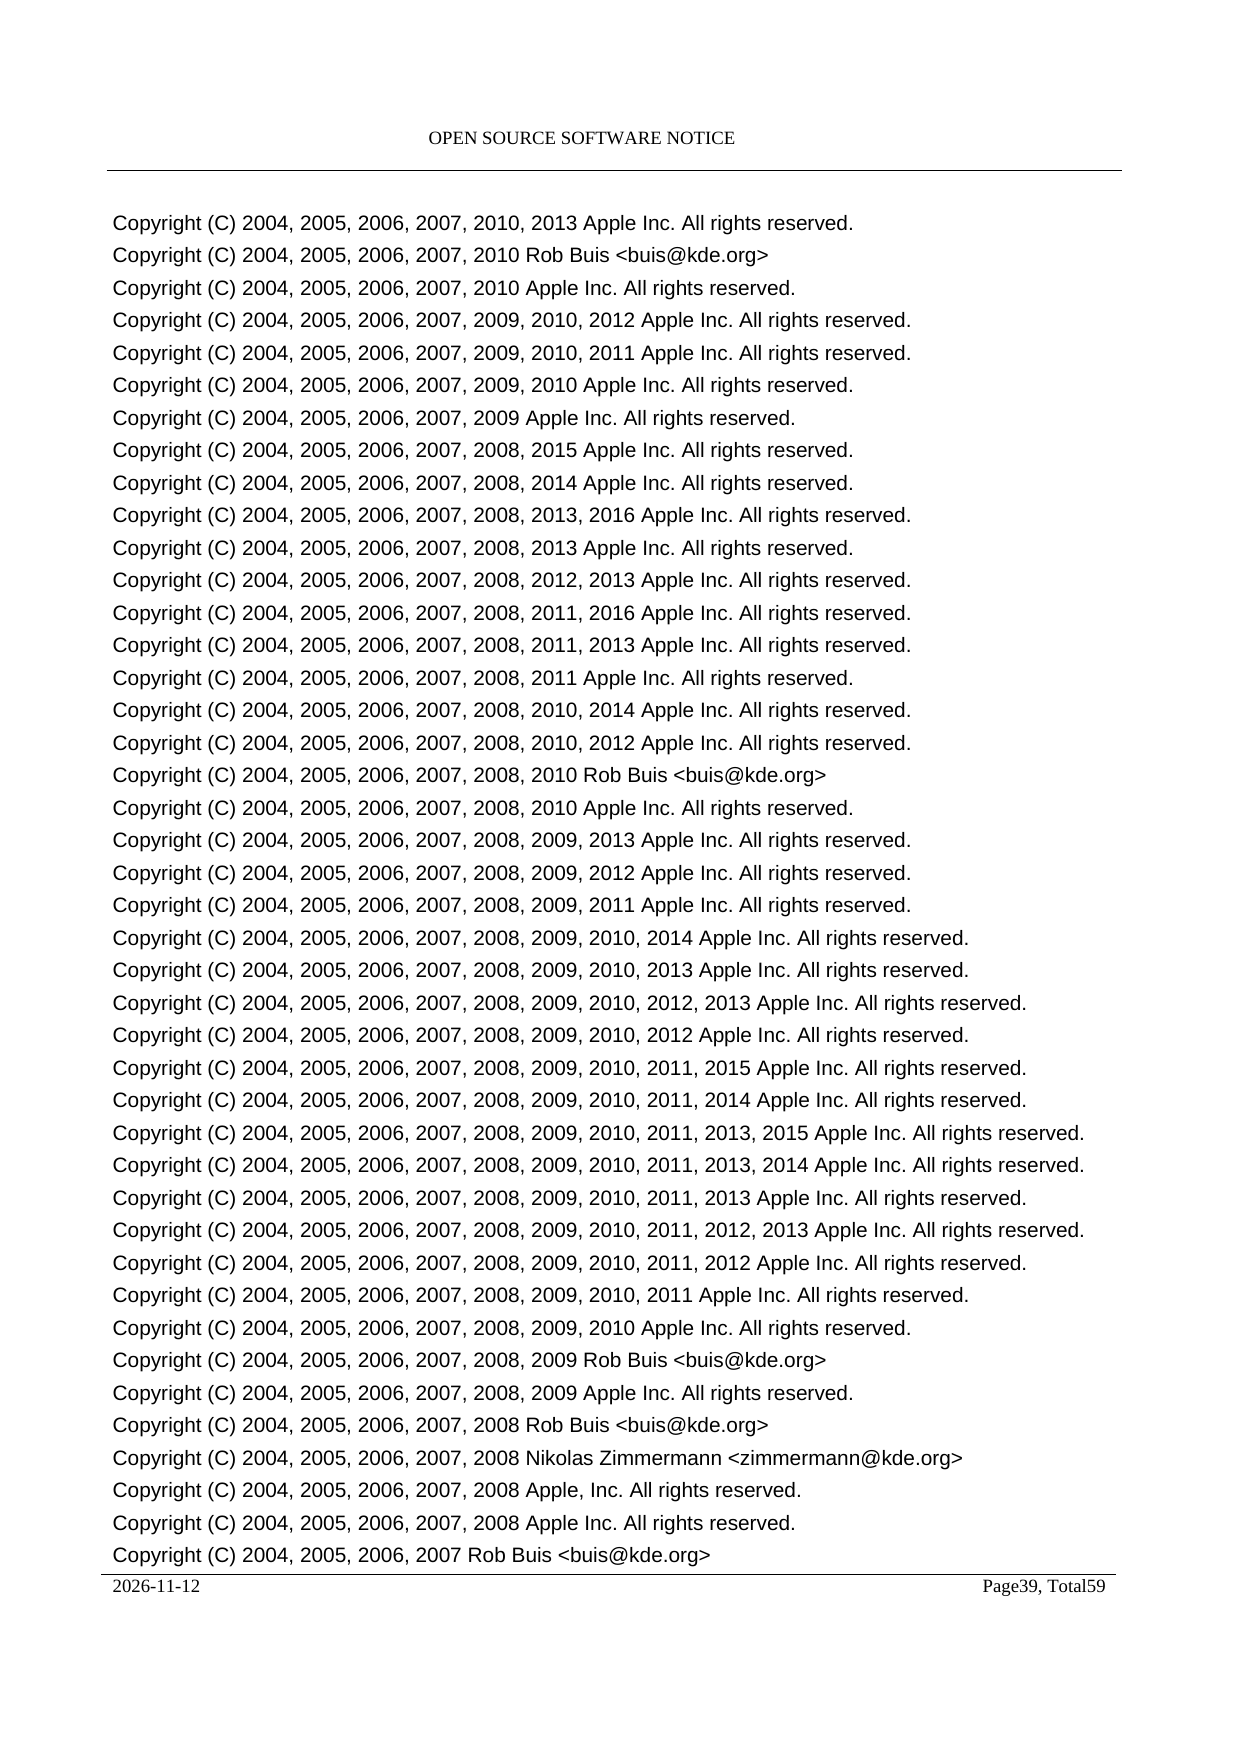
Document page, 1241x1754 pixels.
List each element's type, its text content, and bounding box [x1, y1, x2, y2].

text Copyright (C) 2004, 2005, 2006, 2007, 2008, 2009, 2010, 2011 Apple Inc. All rights reserved. [112, 1279, 1128, 1311]
text Copyright (C) 2004, 2005, 2006, 2007, 2008, 2009 Rob Buis <buis@kde.org> [112, 1344, 1128, 1376]
text Copyright (C) 2004, 2005, 2006, 2007, 2008, 2009, 2010, 2011, 2013, 2015 Apple Inc. All rights reserved. [112, 1116, 1128, 1149]
text Copyright (C) 2004, 2005, 2006, 2007, 2008, 2013, 2016 Apple Inc. All rights reserved. [112, 499, 1128, 531]
text Copyright (C) 2004, 2005, 2006, 2007, 2008, 2009, 2010, 2011, 2012, 2013 Apple Inc. All rights reserved. [112, 1214, 1128, 1246]
text Copyright (C) 2004, 2005, 2006, 2007, 2008, 2009, 2010, 2014 Apple Inc. All rights reserved. [112, 921, 1128, 954]
text Copyright (C) 2004, 2005, 2006, 2007, 2008, 2009, 2010, 2012, 2013 Apple Inc. All rights reserved. [112, 986, 1128, 1019]
text Copyright (C) 2004, 2005, 2006, 2007, 2008, 2009, 2011 Apple Inc. All rights reserved. [112, 889, 1128, 921]
text Copyright (C) 2004, 2005, 2006, 2007, 2008, 2011, 2013 Apple Inc. All rights reserved. [112, 629, 1128, 661]
text Copyright (C) 2004, 2005, 2006, 2007, 2008, 2011 Apple Inc. All rights reserved. [112, 661, 1128, 694]
text Copyright (C) 2004, 2005, 2006, 2007, 2010, 2013 Apple Inc. All rights reserved. [112, 206, 1128, 239]
text Copyright (C) 2004, 2005, 2006, 2007, 2008, 2009, 2010, 2012 Apple Inc. All rights reserved. [112, 1019, 1128, 1051]
text Copyright (C) 2004, 2005, 2006, 2007, 2009, 2010, 2011 Apple Inc. All rights reserved. [112, 336, 1128, 369]
text Copyright (C) 2004, 2005, 2006, 2007, 2008 Apple, Inc. All rights reserved. [112, 1474, 1128, 1506]
text Copyright (C) 2004, 2005, 2006, 2007, 2008, 2009, 2013 Apple Inc. All rights reserved. [112, 824, 1128, 856]
text Copyright (C) 2004, 2005, 2006, 2007, 2008, 2009, 2010, 2013 Apple Inc. All rights reserved. [112, 954, 1128, 986]
text Copyright (C) 2004, 2005, 2006, 2007, 2008, 2015 Apple Inc. All rights reserved. [112, 434, 1128, 466]
text Copyright (C) 2004, 2005, 2006, 2007, 2008, 2010 Apple Inc. All rights reserved. [112, 791, 1128, 824]
text Copyright (C) 2004, 2005, 2006, 2007, 2008 Apple Inc. All rights reserved. [112, 1506, 1128, 1539]
text Copyright (C) 2004, 2005, 2006, 2007, 2009, 2010, 2012 Apple Inc. All rights reserved. [112, 304, 1128, 336]
text Copyright (C) 2004, 2005, 2006, 2007, 2008, 2010, 2014 Apple Inc. All rights reserved. [112, 694, 1128, 726]
text Copyright (C) 2004, 2005, 2006, 2007, 2009 Apple Inc. All rights reserved. [112, 401, 1128, 434]
text Copyright (C) 2004, 2005, 2006, 2007, 2008, 2014 Apple Inc. All rights reserved. [112, 466, 1128, 499]
text Copyright (C) 2004, 2005, 2006, 2007, 2010 Rob Buis <buis@kde.org> [112, 239, 1128, 271]
text Copyright (C) 2004, 2005, 2006, 2007, 2008 Nikolas Zimmermann <zimmermann@kde.org> [112, 1441, 1128, 1474]
text Copyright (C) 2004, 2005, 2006, 2007, 2008, 2009, 2010 Apple Inc. All rights reserved. [112, 1311, 1128, 1344]
text Copyright (C) 2004, 2005, 2006, 2007, 2008, 2009, 2012 Apple Inc. All rights reserved. [112, 856, 1128, 889]
text Copyright (C) 2004, 2005, 2006, 2007, 2008, 2013 Apple Inc. All rights reserved. [112, 531, 1128, 564]
text Copyright (C) 2004, 2005, 2006, 2007, 2009, 2010 Apple Inc. All rights reserved. [112, 369, 1128, 401]
text Copyright (C) 2004, 2005, 2006, 2007, 2008, 2010, 2012 Apple Inc. All rights reserved. [112, 726, 1128, 759]
text Copyright (C) 2004, 2005, 2006, 2007, 2008, 2009, 2010, 2011, 2012 Apple Inc. All rights reserved. [112, 1246, 1128, 1279]
text Copyright (C) 2004, 2005, 2006, 2007, 2008, 2010 Rob Buis <buis@kde.org> [112, 759, 1128, 791]
text Copyright (C) 2004, 2005, 2006, 2007, 2008, 2009, 2010, 2011, 2013 Apple Inc. All rights reserved. [112, 1181, 1128, 1214]
text Copyright (C) 2004, 2005, 2006, 2007, 2008, 2009, 2010, 2011, 2014 Apple Inc. All rights reserved. [112, 1084, 1128, 1116]
text Copyright (C) 2004, 2005, 2006, 2007, 2008, 2011, 2016 Apple Inc. All rights reserved. [112, 596, 1128, 629]
text Copyright (C) 2004, 2005, 2006, 2007, 2008, 2009, 2010, 2011, 2015 Apple Inc. All rights reserved. [112, 1051, 1128, 1084]
text Copyright (C) 2004, 2005, 2006, 2007, 2008 Rob Buis <buis@kde.org> [112, 1409, 1128, 1441]
text Copyright (C) 2004, 2005, 2006, 2007, 2010 Apple Inc. All rights reserved. [112, 271, 1128, 304]
text Copyright (C) 2004, 2005, 2006, 2007, 2008, 2012, 2013 Apple Inc. All rights reserved. [112, 564, 1128, 596]
text Copyright (C) 2004, 2005, 2006, 2007, 2008, 2009 Apple Inc. All rights reserved. [112, 1376, 1128, 1409]
text Copyright (C) 2004, 2005, 2006, 2007 Rob Buis <buis@kde.org> [112, 1539, 1128, 1571]
text Copyright (C) 2004, 2005, 2006, 2007, 2008, 2009, 2010, 2011, 2013, 2014 Apple Inc. All rights reserved. [112, 1149, 1128, 1181]
